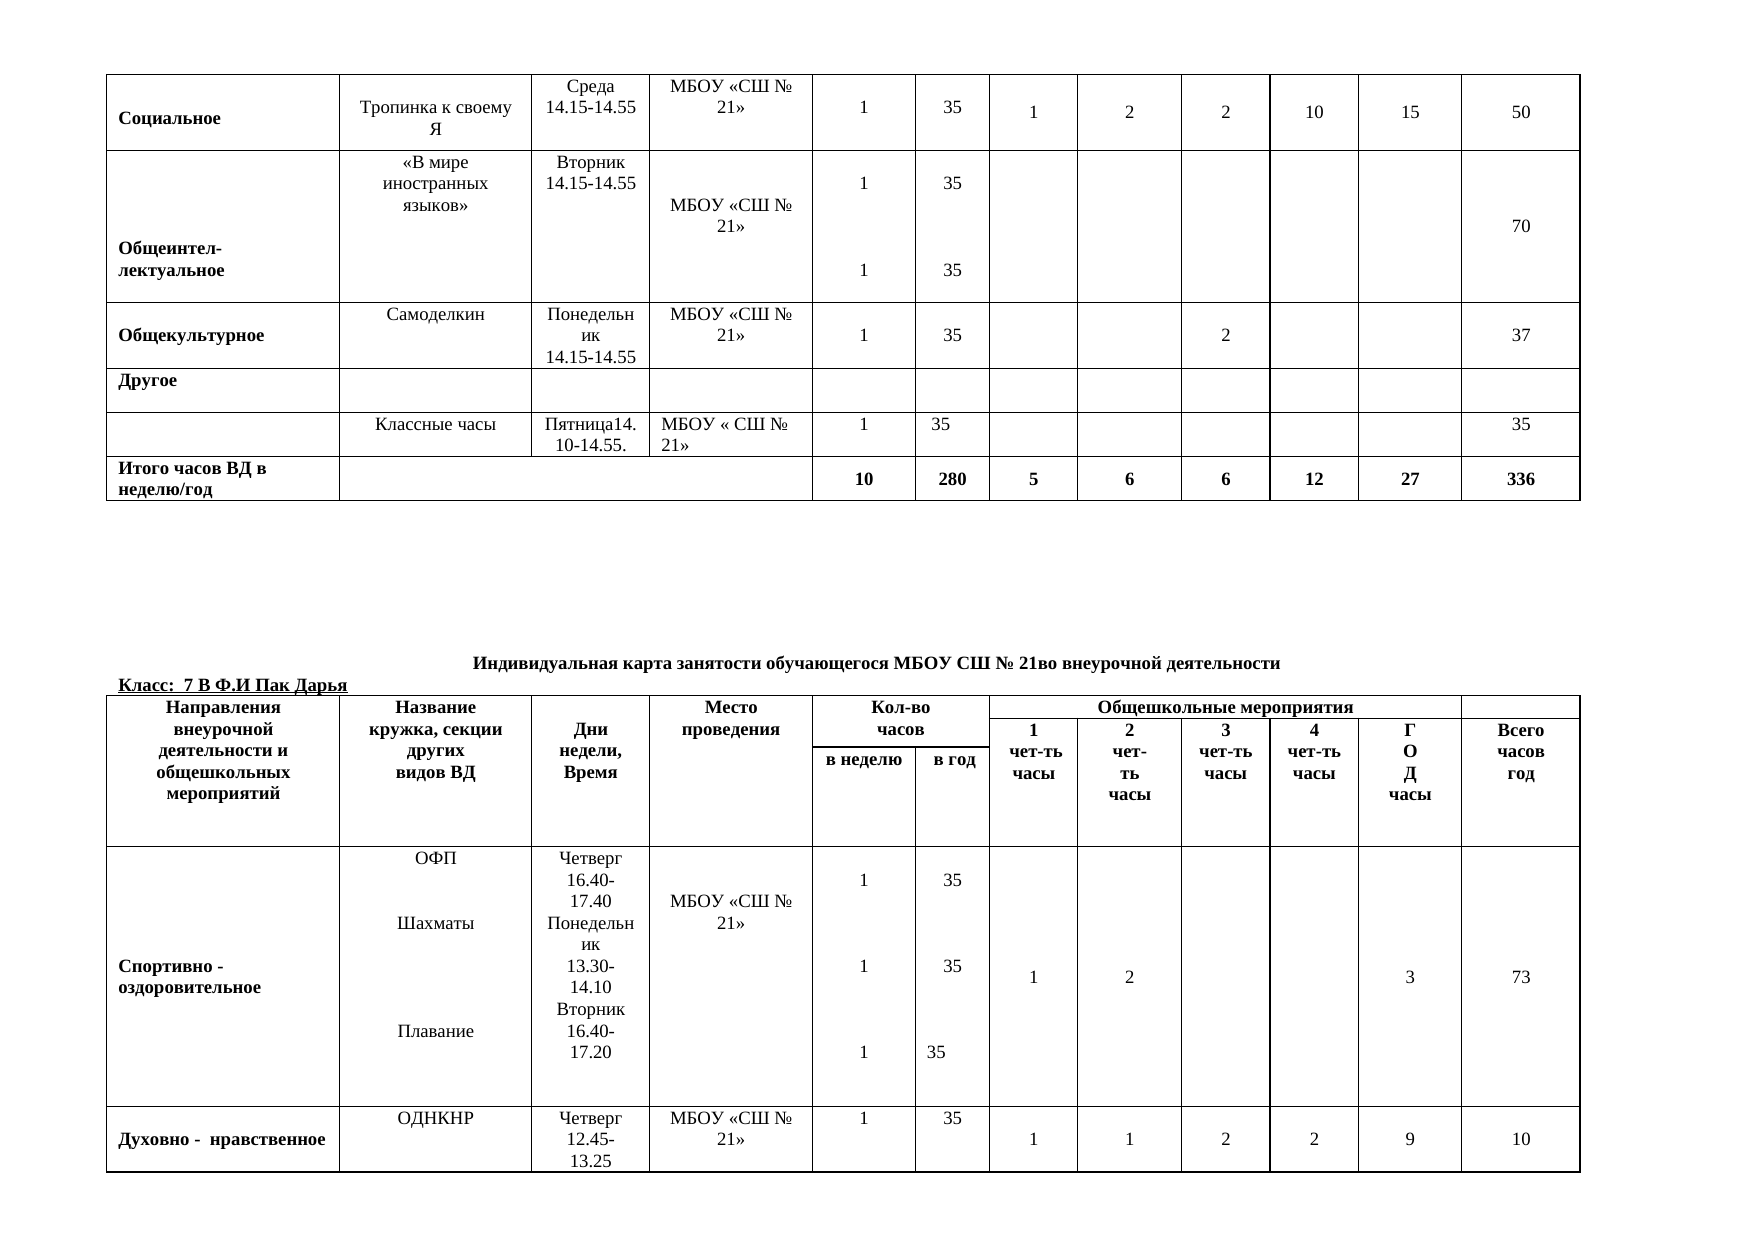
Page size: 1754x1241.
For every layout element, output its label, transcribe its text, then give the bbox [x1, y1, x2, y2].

table_cell Общекультурное [107, 303, 339, 367]
table_cell 2 чет- ть часы [1078, 719, 1181, 846]
table_cell 2 [1078, 847, 1181, 1106]
table_cell 1 [1078, 1107, 1181, 1171]
table_cell [1271, 413, 1358, 456]
table_cell 6 [1078, 457, 1181, 500]
table_cell 1 [813, 1107, 915, 1171]
table_cell 50 [1462, 75, 1579, 150]
table_cell [1078, 303, 1181, 367]
table_cell в неделю [813, 748, 915, 846]
table_cell [1078, 369, 1181, 412]
table_cell [990, 413, 1077, 456]
table_header Общешкольные мероприятия [990, 696, 1461, 718]
table_cell 9 [1359, 1107, 1461, 1171]
table_cell 1 [990, 847, 1077, 1106]
table_cell Классные часы [340, 413, 531, 456]
table_header Место проведения [650, 696, 812, 846]
table_cell 70 [1462, 151, 1579, 302]
table_cell 37 [1462, 303, 1579, 367]
table_cell Самоделкин [340, 303, 531, 367]
table_cell 2 [1182, 75, 1269, 150]
table_cell Тропинка к своему Я [340, 75, 531, 150]
table_cell Другое [107, 369, 339, 412]
table_cell 1 [990, 75, 1077, 150]
table_cell 5 [990, 457, 1077, 500]
table_cell 3 чет-ть часы [1182, 719, 1269, 846]
table_header Дни недели, Время [532, 696, 649, 846]
table_cell 4 чет-ть часы [1271, 719, 1358, 846]
table_cell МБОУ «СШ № 21» [650, 847, 812, 1106]
table_cell Г О Д часы [1359, 719, 1461, 846]
table_cell Итого часов ВД в неделю/год [107, 457, 339, 500]
table_cell 27 [1359, 457, 1461, 500]
table_cell [1078, 151, 1181, 302]
table_cell [1359, 151, 1461, 302]
table_cell Спортивно - оздоровительное [107, 847, 339, 1106]
table_cell [1359, 369, 1461, 412]
table_cell Духовно - нравственное [107, 1107, 339, 1171]
table_cell 12 [1271, 457, 1358, 500]
table_cell 1 [990, 1107, 1077, 1171]
text Индивидуальная карта занятости обучающегося МБОУ СШ № 21во внеурочной деятельности [118, 652, 1636, 673]
text Класс: 7 В Ф.И Пак Дарья [118, 673, 1636, 695]
table_cell 280 [916, 457, 989, 500]
table_cell 35 [916, 303, 989, 367]
table_cell [340, 457, 812, 500]
table_header Название кружка, секции других видов ВД [340, 696, 531, 846]
table_cell 6 [1182, 457, 1269, 500]
table_cell 2 [1182, 1107, 1269, 1171]
table_cell Всего часов год [1462, 719, 1579, 846]
table_cell Вторник 14.15-14.55 [532, 151, 649, 302]
table_cell [1182, 847, 1269, 1106]
table_cell [1182, 369, 1269, 412]
table_cell [1271, 369, 1358, 412]
table_cell 35 [916, 1107, 989, 1171]
table_cell МБОУ «СШ № 21» [650, 151, 812, 302]
table_cell 73 [1462, 847, 1579, 1106]
table_header Кол-во часов [813, 696, 989, 746]
table_cell 35 35 [916, 151, 989, 302]
table_cell 1 1 1 [813, 847, 915, 1106]
table_cell 2 [1271, 1107, 1358, 1171]
table_cell 2 [1078, 75, 1181, 150]
table_cell [532, 369, 649, 412]
table_cell [340, 369, 531, 412]
table_cell [990, 303, 1077, 367]
table_cell 10 [1462, 1107, 1579, 1171]
table_cell [650, 369, 812, 412]
table_cell МБОУ « СШ № 21» [650, 413, 812, 456]
table_cell 3 [1359, 847, 1461, 1106]
table_cell Социальное [107, 75, 339, 150]
table_cell 1 [813, 75, 915, 150]
table_cell ОФП Шахматы Плавание [340, 847, 531, 1106]
table_cell [1182, 413, 1269, 456]
table_cell МБОУ «СШ № 21» [650, 303, 812, 367]
table_cell [1271, 303, 1358, 367]
table_cell [1359, 413, 1461, 456]
table_cell [1462, 369, 1579, 412]
table_cell [1182, 151, 1269, 302]
table_cell 35 [916, 413, 989, 456]
table_cell 2 [1182, 303, 1269, 367]
table_cell [1271, 151, 1358, 302]
table_cell 35 35 35 [916, 847, 989, 1106]
table_header Направления внеурочной деятельности и общешкольных мероприятий [107, 696, 339, 846]
table_cell [107, 413, 339, 456]
table_cell 10 [1271, 75, 1358, 150]
table_cell Пятница14.10-14.55. [532, 413, 649, 456]
table_cell Среда 14.15-14.55 [532, 75, 649, 150]
table_cell 35 [1462, 413, 1579, 456]
table_cell 1 [813, 303, 915, 367]
table_cell [1359, 303, 1461, 367]
table_cell 15 [1359, 75, 1461, 150]
table_cell МБОУ «СШ № 21» [650, 1107, 812, 1171]
table_cell [990, 369, 1077, 412]
table_cell [813, 369, 915, 412]
table_cell 1 чет-ть часы [990, 719, 1077, 846]
table_cell 336 [1462, 457, 1579, 500]
table_cell в год [916, 748, 989, 846]
table_header [1462, 696, 1579, 718]
table_cell [990, 151, 1077, 302]
table_cell ОДНКНР [340, 1107, 531, 1171]
table_cell Четверг 16.40- 17.40 Понедельник 13.30- 14.10 Вторник 16.40- 17.20 [532, 847, 649, 1106]
table_cell [916, 369, 989, 412]
table_cell Четверг 12.45- 13.25 [532, 1107, 649, 1171]
table_cell 1 1 [813, 151, 915, 302]
table_cell Общеинтел-лектуальное [107, 151, 339, 302]
table_cell 1 [813, 413, 915, 456]
table_cell [1271, 847, 1358, 1106]
table_cell Понедельник 14.15-14.55 [532, 303, 649, 367]
table_cell МБОУ «СШ № 21» [650, 75, 812, 150]
table_cell [1078, 413, 1181, 456]
table_cell 10 [813, 457, 915, 500]
table_cell «В мире иностранных языков» [340, 151, 531, 302]
table_cell 35 [916, 75, 989, 150]
